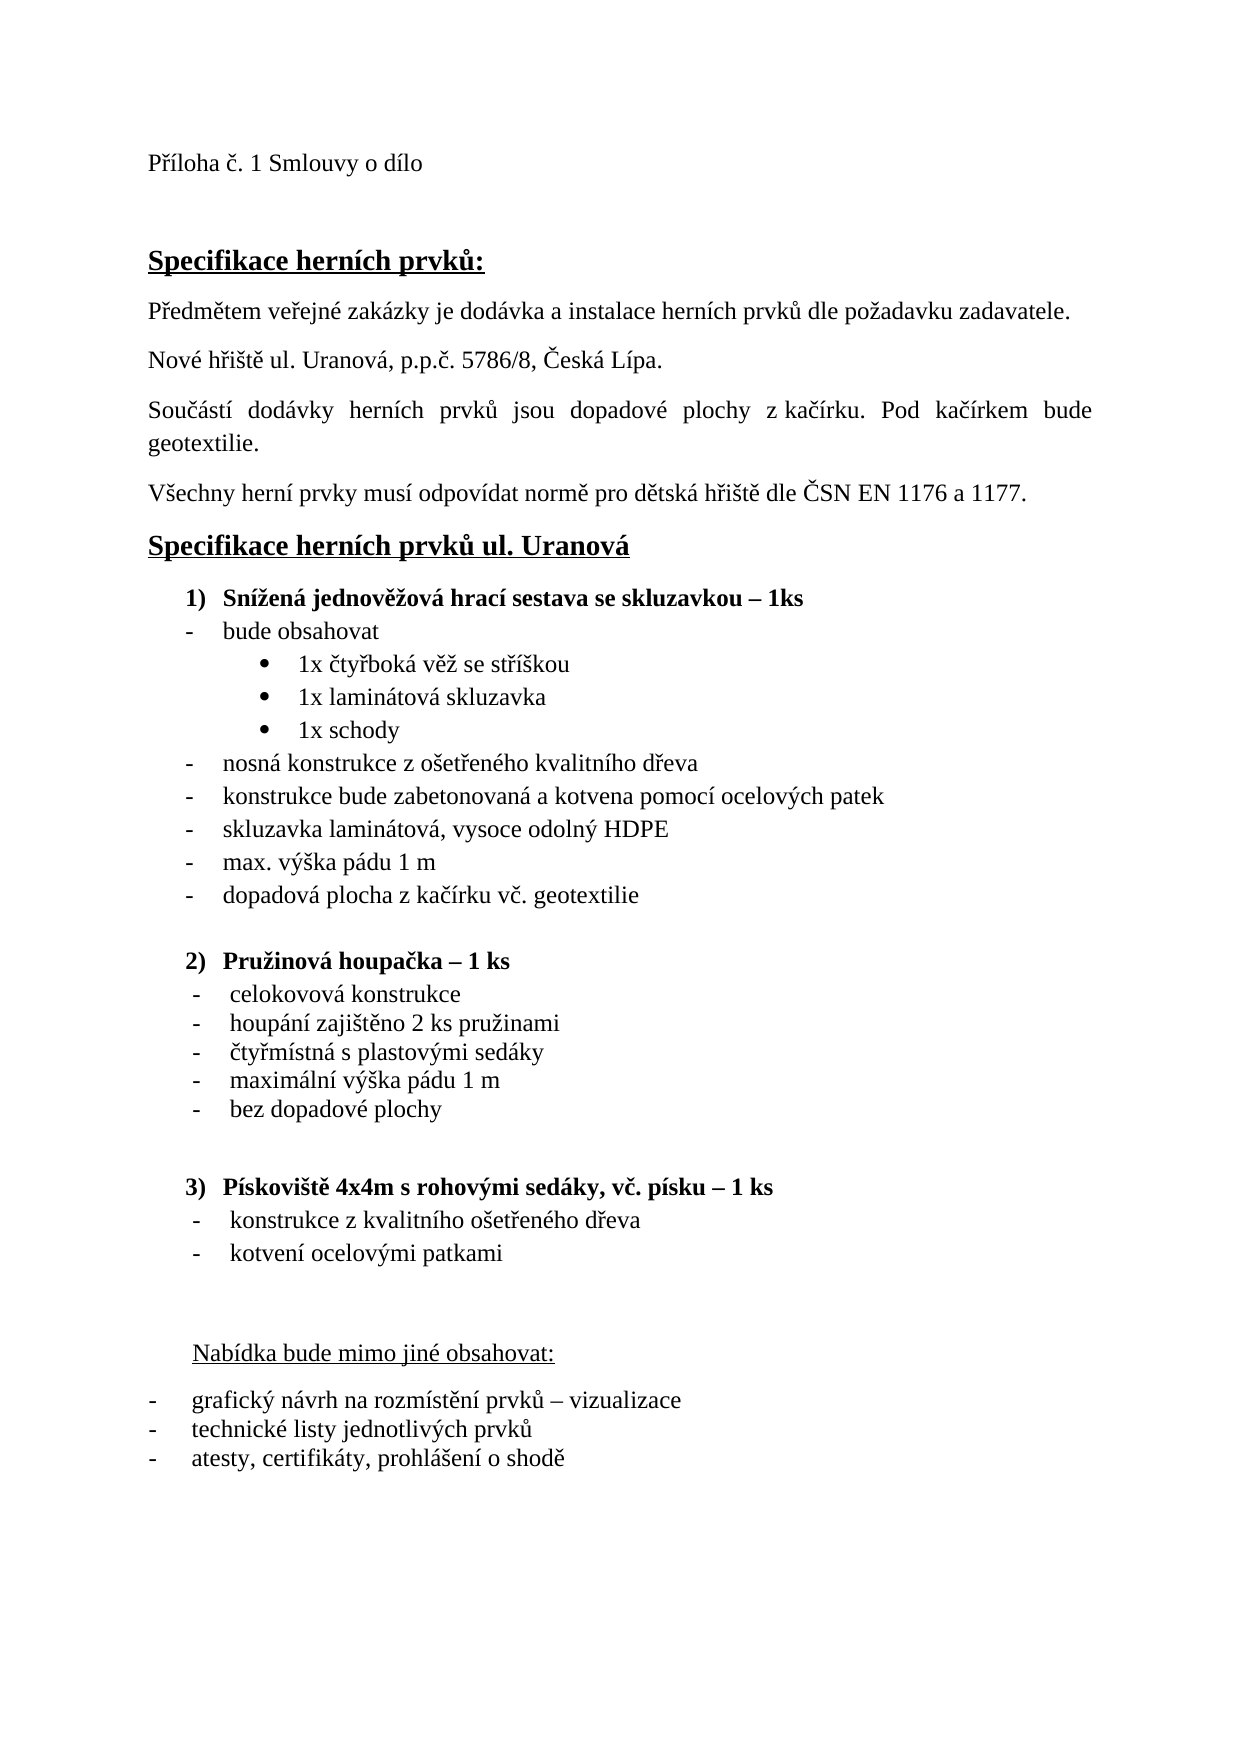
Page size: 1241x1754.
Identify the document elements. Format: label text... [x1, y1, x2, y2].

list čtyřmístná s plastovými sedáky [192, 1037, 1093, 1065]
list technické listy jednotlivých prvků [148, 1414, 1093, 1443]
list skluzavka laminátová, vysoce odolný HDPE [185, 814, 1093, 843]
list konstrukce z kvalitního ošetřeného dřeva [192, 1206, 1093, 1234]
list atesty, certifikáty, prohlášení o shodě [148, 1443, 1093, 1472]
text Všechny herní prvky musí odpovídat normě pro dětská hřiště dle ČSN EN 1176 a 1177. [148, 478, 1093, 507]
list 1x schody [260, 715, 1093, 744]
list kotvení ocelovými patkami [192, 1238, 1093, 1267]
text Nabídka bude mimo jiné obsahovat: [192, 1338, 1093, 1367]
text Nové hřiště ul. Uranová, p.p.č. 5786/8, Česká Lípa. [148, 346, 1093, 374]
list bez dopadové plochy [192, 1094, 1093, 1123]
list Snížená jednověžová hrací sestava se skluzavkou – 1ks [185, 583, 1093, 612]
list grafický návrh na rozmístění prvků – vizualizace [148, 1386, 1093, 1414]
list 1x čtyřboká věž se stříškou [260, 649, 1093, 678]
list dopadová plocha z kačírku vč. geotextilie [185, 880, 1093, 909]
list bude obsahovat [185, 616, 1093, 644]
list max. výška pádu 1 m [185, 847, 1093, 876]
list celokovová konstrukce [192, 979, 1093, 1008]
text Příloha č. 1 Smlouvy o dílo [148, 148, 1093, 176]
list nosná konstrukce z ošetřeného kvalitního dřeva [185, 748, 1093, 777]
list maximální výška pádu 1 m [192, 1065, 1093, 1094]
text Součástí dodávky herních prvků jsou dopadové plochy z kačírku. Pod kačírkem bude geotextilie. [148, 395, 1093, 457]
list Pružinová houpačka – 1 ks [185, 946, 1093, 975]
text Specifikace herních prvků: [148, 243, 1093, 277]
list konstrukce bude zabetonovaná a kotvena pomocí ocelových patek [185, 781, 1093, 810]
list houpání zajištěno 2 ks pružinami [192, 1008, 1093, 1037]
list 1x laminátová skluzavka [260, 682, 1093, 711]
list Pískoviště 4x4m s rohovými sedáky, vč. písku – 1 ks [185, 1172, 1093, 1201]
text Předmětem veřejné zakázky je dodávka a instalace herních prvků dle požadavku zadavatele. [148, 296, 1093, 324]
text Specifikace herních prvků ul. Uranová [148, 528, 1093, 561]
